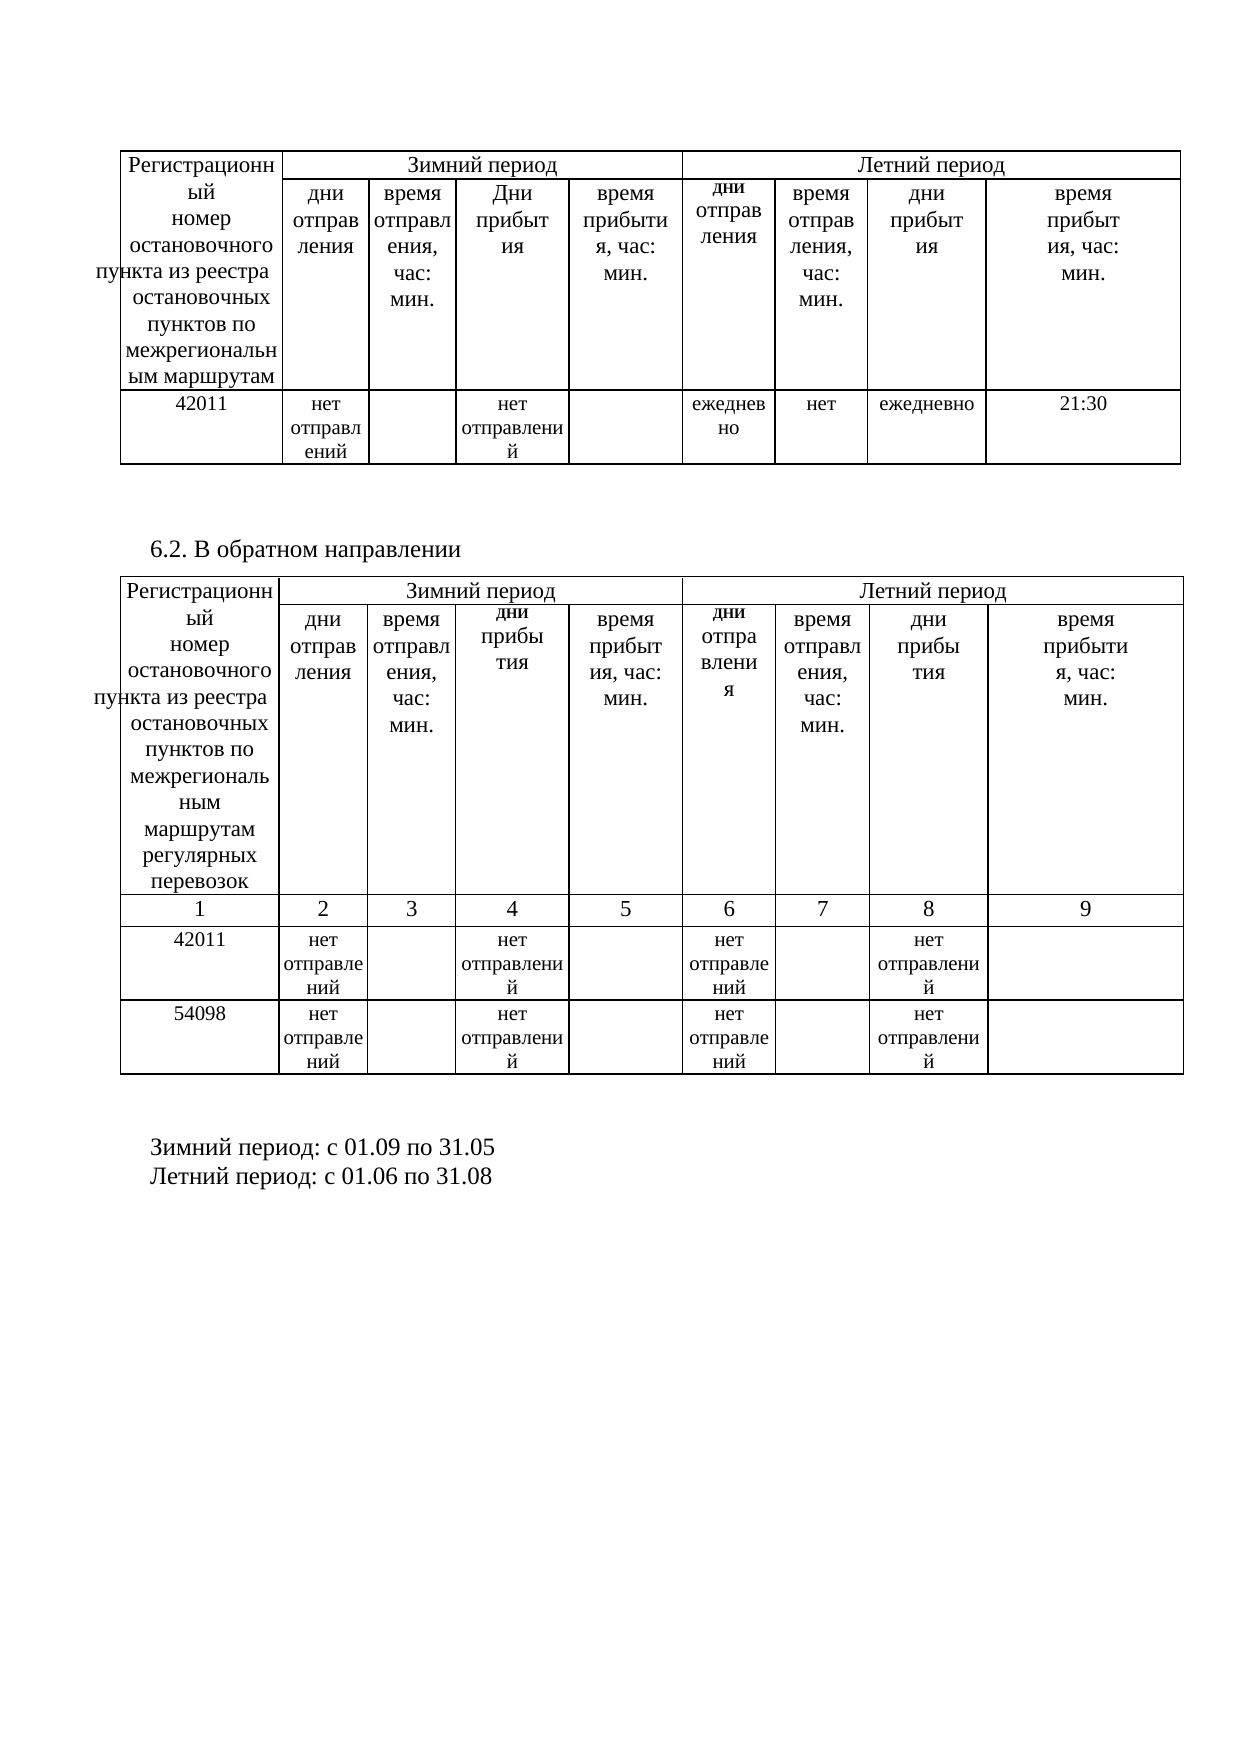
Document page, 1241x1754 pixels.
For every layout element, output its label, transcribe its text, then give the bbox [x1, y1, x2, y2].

table_cell нет отправлений [683, 927, 775, 999]
table_cell 5 [570, 895, 682, 926]
table_header Регистрационный номер остановочного пункта из реестра остановочных пунктов по межрегиональным маршрутам регулярных перевозок [121, 577, 279, 894]
table_cell 42011 [121, 927, 278, 999]
table_cell нет отправлений [870, 927, 987, 999]
table_cell 6 [683, 895, 775, 926]
table_cell ежедневно [868, 391, 985, 463]
table_cell [368, 927, 455, 999]
table_cell нет отправлений [457, 391, 568, 463]
table_cell дни прибы тия [870, 605, 987, 894]
table_header Зимний период [283, 152, 682, 178]
table_cell нет отправлений [870, 1001, 987, 1073]
table_cell [989, 1001, 1183, 1073]
table_cell нет отправлений [283, 391, 368, 463]
table_cell нет [776, 391, 867, 463]
table_cell [989, 927, 1183, 999]
table_cell время отправ ления, час: мин. [776, 180, 867, 389]
table_cell 1 [121, 895, 278, 926]
table_cell дни прибыт ия [868, 180, 985, 389]
table_cell 2 [280, 895, 367, 926]
table_cell 21:30 [987, 391, 1180, 463]
table_cell 54098 [121, 1001, 278, 1073]
table_cell [370, 391, 455, 463]
table_cell [776, 1001, 869, 1073]
table_header Летний период [683, 577, 1183, 604]
table_cell 4 [456, 895, 568, 926]
table_cell нет отправлений [456, 1001, 568, 1073]
table_cell нет отправлений [280, 1001, 367, 1073]
table_cell ДНИ отправ ления [683, 180, 774, 389]
table_cell дни отправ ления [280, 605, 367, 894]
table_cell время прибыти я, час: мин. [570, 180, 682, 389]
table_cell время отправл ения, час: мин. [776, 605, 869, 894]
table_cell [368, 1001, 455, 1073]
table_cell [570, 1001, 682, 1073]
table_cell время отправл ения, час: мин. [368, 605, 455, 894]
table_cell 42011 [121, 391, 282, 463]
table_cell нет отправлений [280, 927, 367, 999]
table_cell время прибыт ия, час: мин. [570, 605, 682, 894]
table_cell 9 [989, 895, 1183, 926]
table_cell 8 [870, 895, 987, 926]
table_header Летний период [683, 152, 1180, 178]
table_cell дни отправ ления [283, 180, 368, 389]
table_cell 3 [368, 895, 455, 926]
table_cell нет отправлений [683, 1001, 775, 1073]
table_cell [776, 927, 869, 999]
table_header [121, 152, 282, 389]
table_cell [570, 927, 682, 999]
text Летний период: с 01.06 по 31.08 [150, 1161, 1090, 1189]
table_cell время прибыти я, час: мин. [989, 605, 1183, 894]
table_cell время прибыт ия, час: мин. [987, 180, 1180, 389]
text 6.2. В обратном направлении [150, 534, 1090, 563]
table_cell Дни прибыт ия [457, 180, 568, 389]
table_cell время отправл ения, час: мин. [370, 180, 455, 389]
table_cell ДНИ отпра влени я [683, 605, 775, 894]
table_cell нет отправлений [456, 927, 568, 999]
table_cell ДНИ прибы тия [456, 605, 568, 894]
table_cell [570, 391, 682, 463]
table_header Зимний период [280, 577, 682, 604]
table_cell ежедневно [683, 391, 774, 463]
text Зимний период: с 01.09 по 31.05 [150, 1132, 1090, 1161]
table_cell 7 [776, 895, 869, 926]
